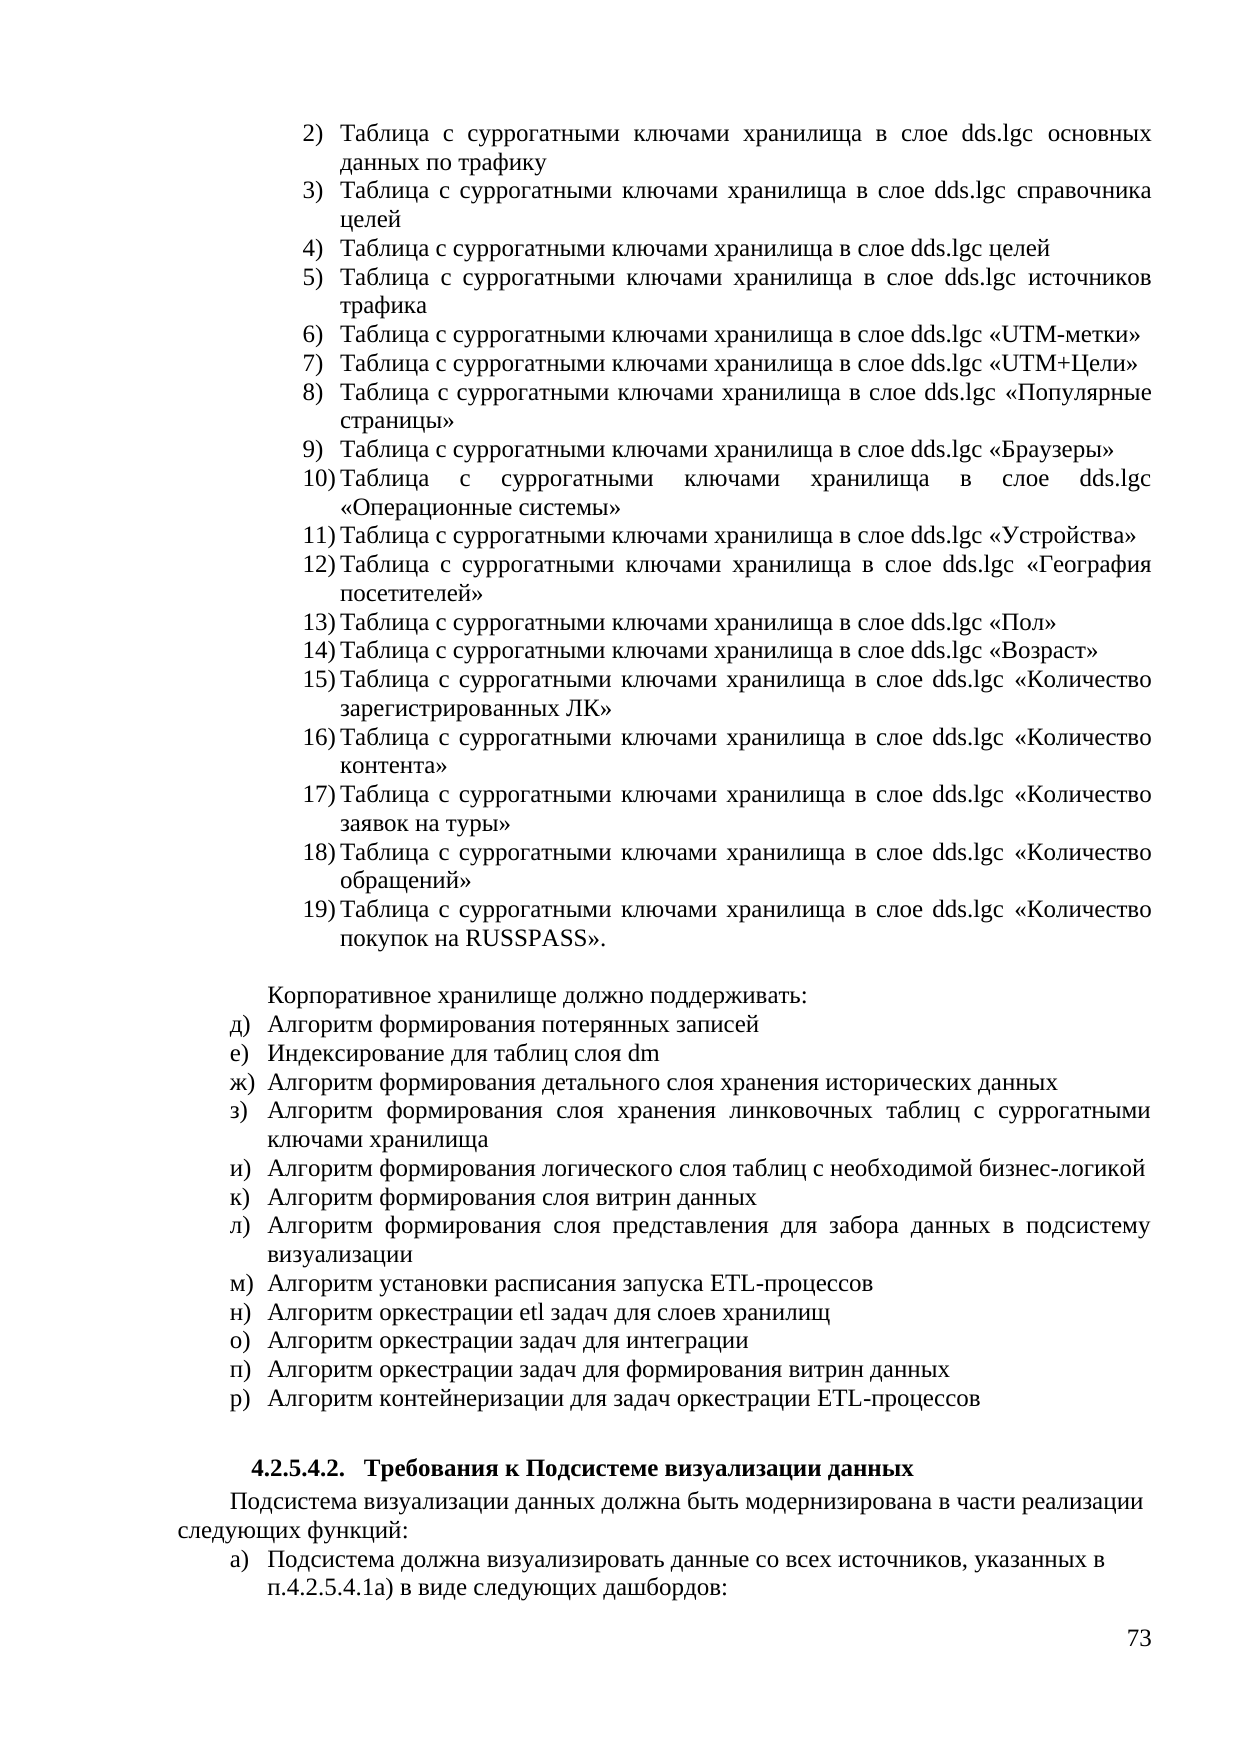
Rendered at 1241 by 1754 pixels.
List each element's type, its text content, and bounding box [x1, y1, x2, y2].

list Алгоритм оркестрации etl задач для слоев хранилищ [229, 1297, 1152, 1326]
list Алгоритм установки расписания запуска ETL-процессов [229, 1268, 1152, 1297]
list Корпоративное хранилище должно поддерживать: [267, 981, 1152, 1009]
list Таблица с суррогатными ключами хранилища в слое dds.lgc «Количество контента» [302, 722, 1152, 779]
list Алгоритм контейнеризации для задач оркестрации ETL-процессов [229, 1383, 1152, 1412]
list Требования к Подсистеме визуализации данных [251, 1453, 1152, 1482]
list Таблица с суррогатными ключами хранилища в слое dds.lgc «UTM-метки» [302, 319, 1152, 348]
list Алгоритм формирования логического слоя таблиц с необходимой бизнес-логикой [229, 1153, 1152, 1182]
list Таблица с суррогатными ключами хранилища в слое dds.lgc «Популярные страницы» [302, 377, 1152, 434]
list Алгоритм формирования детального слоя хранения исторических данных [229, 1067, 1152, 1096]
list Подсистема должна визуализировать данные со всех источников, указанных в п.4.2.5.4.1а) в виде следующих дашбордов: [229, 1544, 1152, 1601]
list Таблица с суррогатными ключами хранилища в слое dds.lgc основных данных по трафику [302, 118, 1152, 176]
list Таблица с суррогатными ключами хранилища в слое dds.lgc целей [302, 233, 1152, 262]
list Таблица с суррогатными ключами хранилища в слое dds.lgc «География посетителей» [302, 549, 1152, 607]
list Таблица с суррогатными ключами хранилища в слое dds.lgc «Операционные системы» [302, 463, 1152, 521]
list Таблица с суррогатными ключами хранилища в слое dds.lgc «Количество зарегистрированных ЛК» [302, 664, 1152, 722]
list Таблица с суррогатными ключами хранилища в слое dds.lgc «Возраст» [302, 636, 1152, 664]
text Подсистема визуализации данных должна быть модернизирована в части реализации следующих функций: [177, 1486, 1152, 1544]
list Таблица с суррогатными ключами хранилища в слое dds.lgc «Пол» [302, 607, 1152, 636]
list Алгоритм формирования потерянных записей [229, 1009, 1152, 1038]
list Алгоритм оркестрации задач для интеграции [229, 1326, 1152, 1354]
list Алгоритм формирования слоя представления для забора данных в подсистему визуализации [229, 1211, 1152, 1268]
list Индексирование для таблиц слоя dm [229, 1038, 1152, 1067]
list Таблица с суррогатными ключами хранилища в слое dds.lgc «Количество покупок на RUSSPASS». [302, 894, 1152, 952]
list Алгоритм формирования слоя хранения линковочных таблиц с суррогатными ключами хранилища [229, 1096, 1152, 1153]
list Таблица с суррогатными ключами хранилища в слое dds.lgc «Количество обращений» [302, 837, 1152, 894]
list Алгоритм формирования слоя витрин данных [229, 1182, 1152, 1211]
list Таблица с суррогатными ключами хранилища в слое dds.lgc «Количество заявок на туры» [302, 779, 1152, 837]
list Таблица с суррогатными ключами хранилища в слое dds.lgc «Устройства» [302, 521, 1152, 549]
list Таблица с суррогатными ключами хранилища в слое dds.lgc источников трафика [302, 262, 1152, 319]
list Алгоритм оркестрации задач для формирования витрин данных [229, 1354, 1152, 1383]
list Таблица с суррогатными ключами хранилища в слое dds.lgc «UTM+Цели» [302, 348, 1152, 377]
list Таблица с суррогатными ключами хранилища в слое dds.lgc «Браузеры» [302, 434, 1152, 463]
list Таблица с суррогатными ключами хранилища в слое dds.lgc справочника целей [302, 176, 1152, 233]
